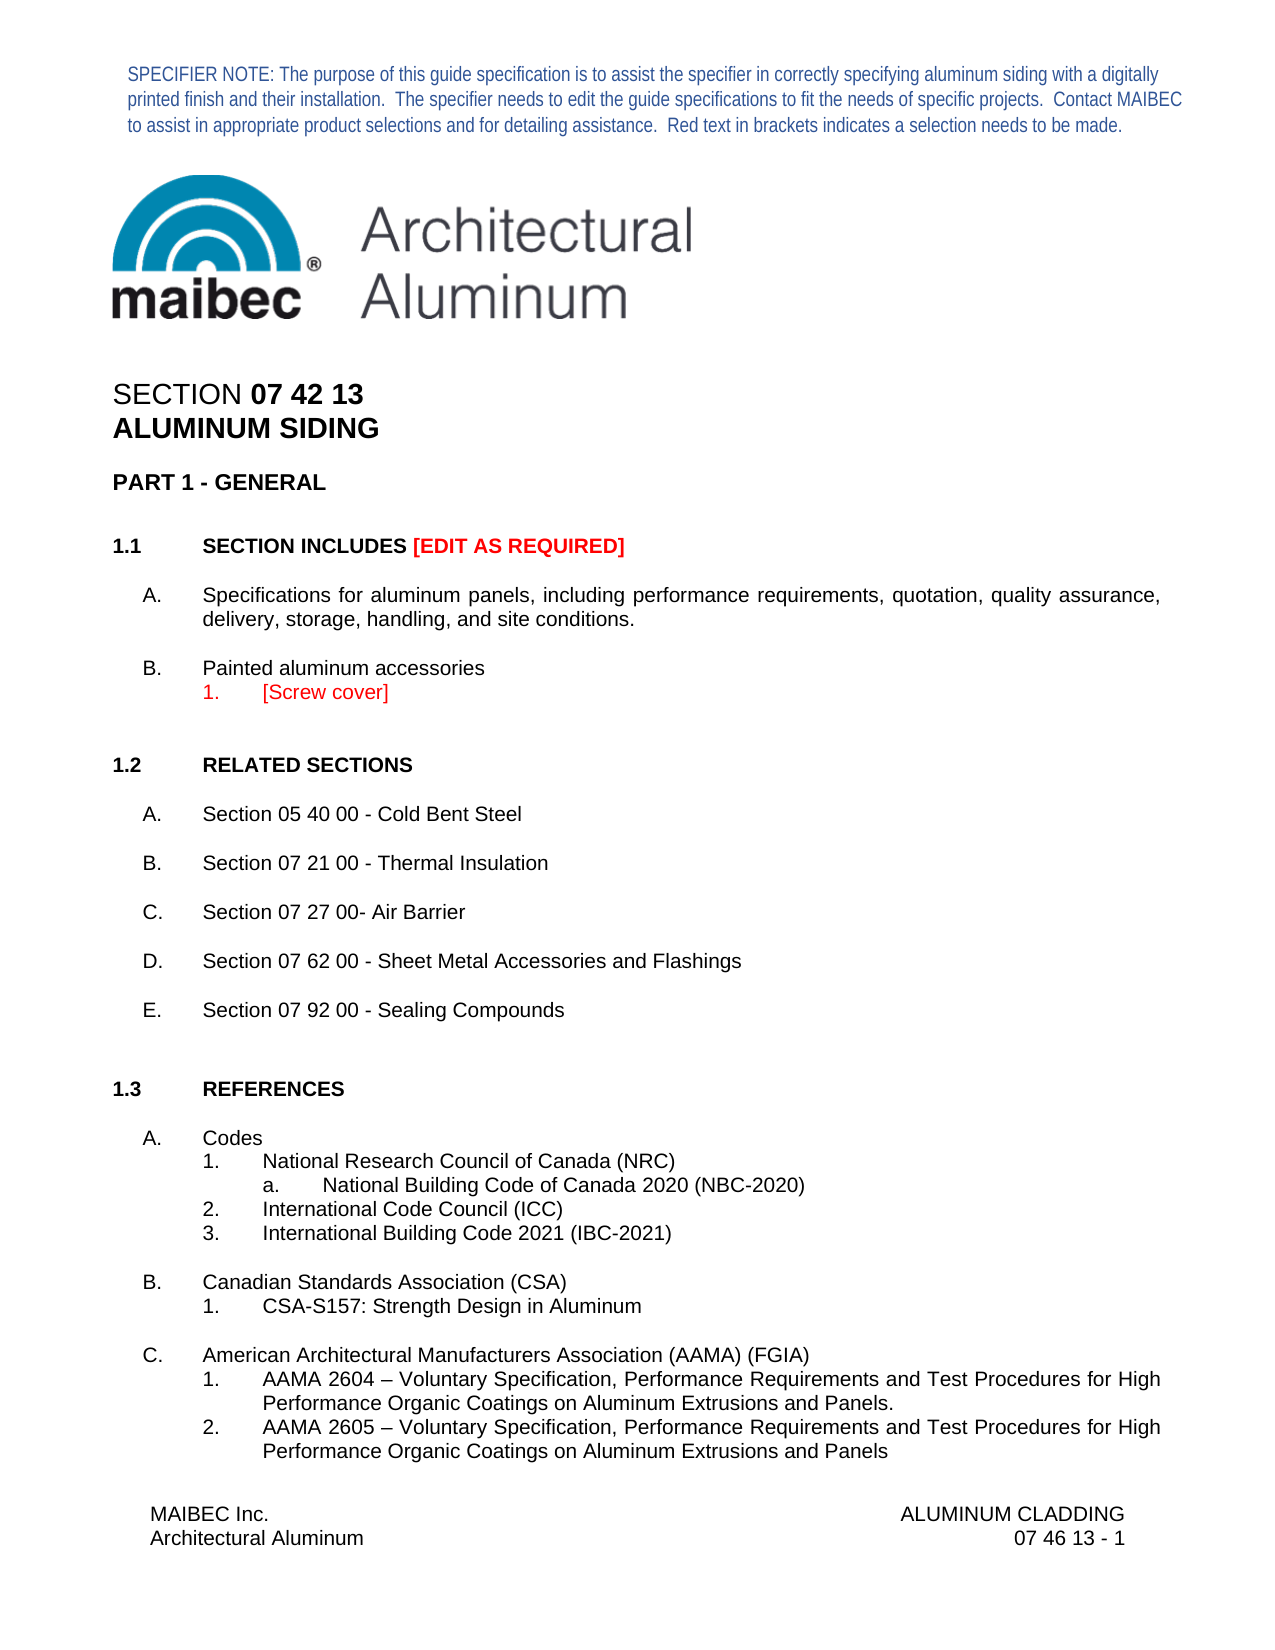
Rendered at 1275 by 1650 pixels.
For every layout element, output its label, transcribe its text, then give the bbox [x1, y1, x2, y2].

text Section 07 62 00 - Sheet Metal Accessories and Flashings [142, 948, 1162, 972]
text REFERENCES [112, 1076, 1162, 1100]
text Canadian Standards Association (CSA) [142, 1270, 1162, 1294]
list Painted aluminum accessories [142, 656, 1162, 680]
text SECTION INCLUDES [EDIT AS REQUIRED] [112, 534, 1162, 558]
text Section 07 92 00 - Sealing Compounds [142, 997, 1162, 1021]
list [Screw cover] [202, 680, 1162, 704]
text International Code Council (ICC) [202, 1197, 1162, 1221]
text RELATED SECTIONS [112, 753, 1162, 777]
text Section 07 27 00- Air Barrier [142, 899, 1162, 923]
text AAMA 2605 – Voluntary Specification, Performance Requirements and Test Procedures for High Performance Organic Coatings on Aluminum Extrusions and Panels [202, 1415, 1162, 1463]
list Codes [142, 1125, 1162, 1149]
text CSA-S157: Strength Design in Aluminum [202, 1294, 1162, 1318]
text National Research Council of Canada (NRC) [202, 1149, 1162, 1173]
text GENERAL [112, 469, 1162, 496]
text International Building Code 2021 (IBC-2021) [202, 1221, 1162, 1245]
picture [112, 175, 691, 319]
text National Building Code of Canada 2020 (NBC-2020) [262, 1173, 1162, 1197]
text Section 07 21 00 - Thermal Insulation [142, 851, 1162, 874]
text AAMA 2604 – Voluntary Specification, Performance Requirements and Test Procedures for High Performance Organic Coatings on Aluminum Extrusions and Panels. [202, 1367, 1162, 1415]
picture [112, 175, 187, 256]
text Section 05 40 00 - Cold Bent Steel [142, 802, 1162, 826]
list Specifications for aluminum panels, including performance requirements, quotation, quality assurance, delivery, storage, handling, and site conditions. [142, 583, 1162, 631]
text American Architectural Manufacturers Association (AAMA) (FGIA) [142, 1343, 1162, 1367]
text ALUMINUM SIDING [112, 411, 1162, 444]
text SECTION 07 42 13 [112, 377, 1162, 411]
